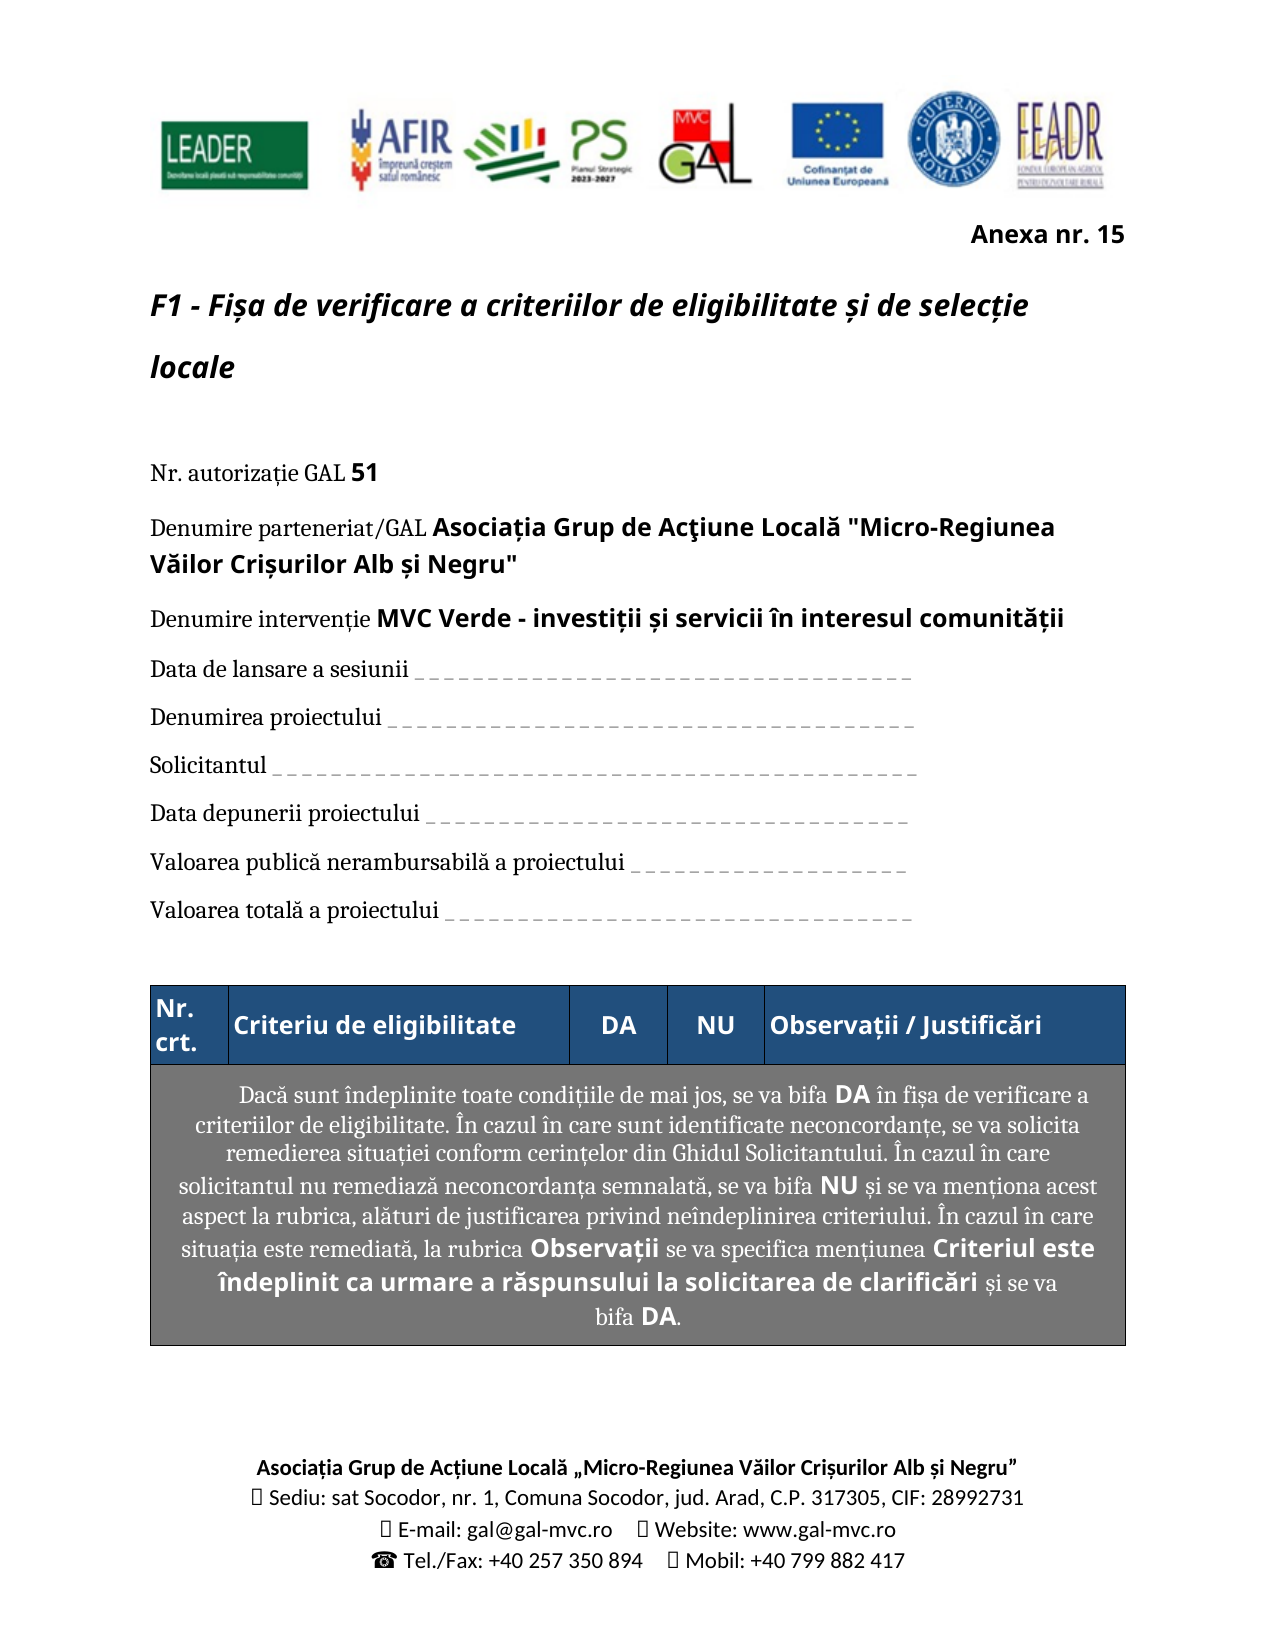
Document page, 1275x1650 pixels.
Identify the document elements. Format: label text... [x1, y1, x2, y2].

text Denumire parteneriat/GAL Asociația Grup de Acţiune Locală "Micro-Regiunea Văilor Crișurilor Alb și Negru" [150, 509, 1125, 581]
table_header NU [668, 986, 764, 1064]
table_header Nr. crt. [151, 986, 228, 1064]
text Valoarea totală a proiectului _ _ _ _ _ _ _ _ _ _ _ _ _ _ _ _ _ _ _ _ _ _ _ _ _ _ _ _ _ _ _ _ [150, 896, 1125, 924]
text Denumire intervenție MVC Verde - investiții și servicii în interesul comunității [150, 601, 1125, 635]
text Data depunerii proiectului _ _ _ _ _ _ _ _ _ _ _ _ _ _ _ _ _ _ _ _ _ _ _ _ _ _ _ _ _ _ _ _ _ [150, 799, 1125, 828]
table_header Observații / Justificări [765, 986, 1125, 1064]
text Valoarea publică nerambursabilă a proiectului _ _ _ _ _ _ _ _ _ _ _ _ _ _ _ _ _ _ _ [150, 848, 1125, 876]
table_cell Dacă sunt îndeplinite toate condițiile de mai jos, se va bifa DA în fișa de verificare a criteriilor de eligibilitate. În cazul în care sunt identificate neconcordanțe, se va solicita remedierea situației conform cerințelor din Ghidul Solicitantului. În cazul în care solicitantul nu remediază neconcordanța semnalată, se va bifa NU și se va menționa acest aspect la rubrica, alături de justificarea privind neîndeplinirea criteriului. În cazul în care situația este remediată, la rubrica Observații se va specifica mențiunea Criteriul este îndeplinit ca urmare a răspunsului la solicitarea de clarificări și se va bifa DA. [151, 1065, 1125, 1345]
text Denumirea proiectului _ _ _ _ _ _ _ _ _ _ _ _ _ _ _ _ _ _ _ _ _ _ _ _ _ _ _ _ _ _ _ _ _ _ _ _ [150, 703, 1125, 732]
text Nr. autorizație GAL 51 [150, 455, 1125, 489]
text Anexa nr. 15 [150, 217, 1125, 250]
picture [150, 75, 1125, 217]
text F1 - Fișa de verificare a criteriilor de eligibilitate și de selecție locale [150, 284, 1125, 387]
table_header DA [570, 986, 667, 1064]
text Data de lansare a sesiunii _ _ _ _ _ _ _ _ _ _ _ _ _ _ _ _ _ _ _ _ _ _ _ _ _ _ _ _ _ _ _ _ _ _ [150, 655, 1125, 683]
table_header Criteriu de eligibilitate [229, 986, 569, 1064]
text Solicitantul _ _ _ _ _ _ _ _ _ _ _ _ _ _ _ _ _ _ _ _ _ _ _ _ _ _ _ _ _ _ _ _ _ _ _ _ _ _ _ _ _ _ _ _ [150, 751, 1125, 780]
